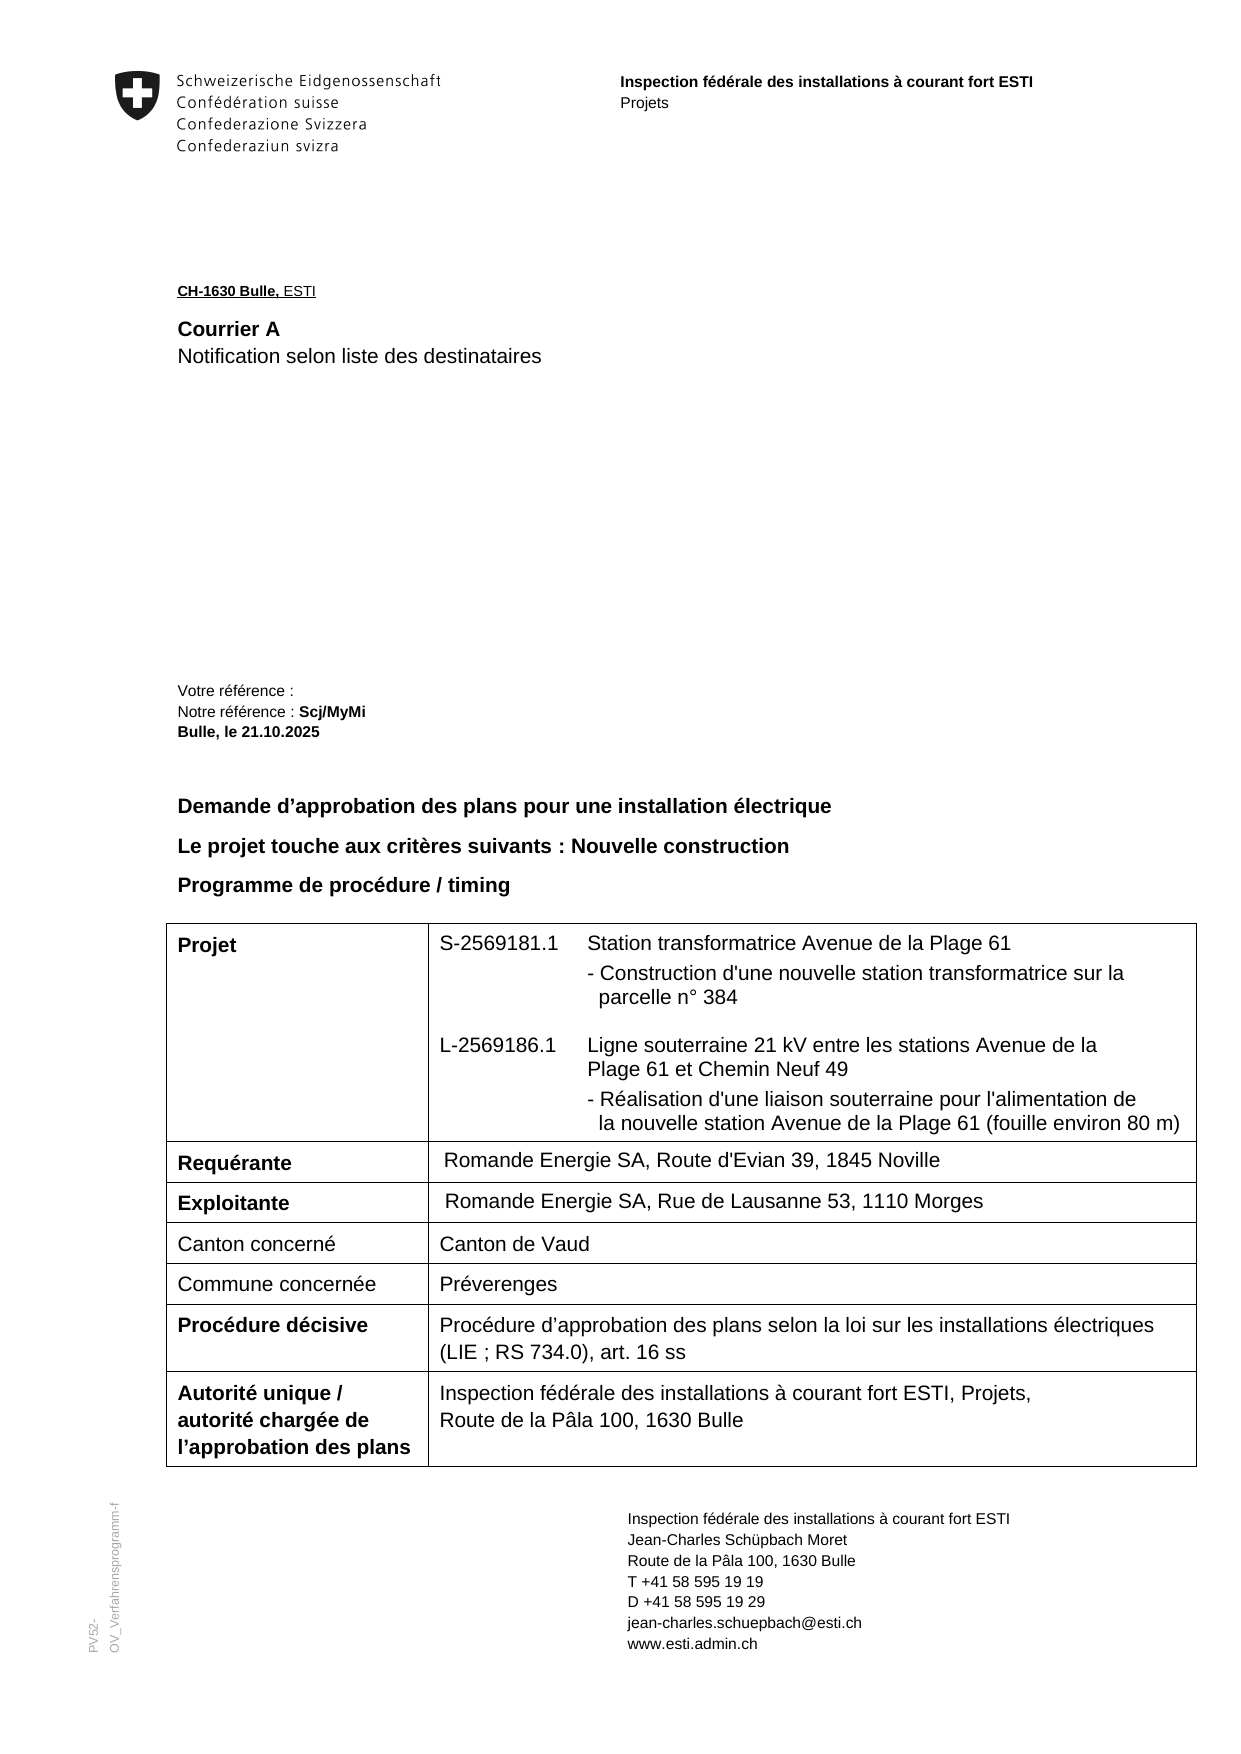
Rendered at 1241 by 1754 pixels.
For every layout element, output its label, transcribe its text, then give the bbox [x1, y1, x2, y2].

table_cell Canton de Vaud [429, 1223, 1196, 1263]
table_cell Autorité unique / autorité chargée de l’approbation des plans [167, 1372, 428, 1466]
table_cell Romande Energie SA, Route d'Evian 39, 1845 Noville [429, 1142, 1196, 1182]
text CH-1630 Bulle, ESTI [177, 279, 1122, 300]
text Demande d’approbation des plans pour une installation électrique [177, 792, 1122, 819]
text Programme de procédure / timing [177, 871, 1122, 898]
table_cell Inspection fédérale des installations à courant fort ESTI, Projets, Route de la Pâla 100, 1630 Bulle [429, 1372, 1196, 1466]
picture [115, 70, 441, 177]
table_cell Procédure d’approbation des plans selon la loi sur les installations électriques (LIE ; RS 734.0), art. 16 ss [429, 1305, 1196, 1371]
table_header Courrier A Notification selon liste des destinataires [170, 315, 642, 565]
table_cell Romande Energie SA, Rue de Lausanne 53, 1110 Morges [429, 1183, 1196, 1222]
table_header Projet [167, 924, 428, 1141]
table_cell Procédure décisive [167, 1305, 428, 1371]
table_cell Requérante [167, 1142, 428, 1182]
table_cell Préverenges [429, 1264, 1196, 1303]
text Le projet touche aux critères suivants : Nouvelle construction [177, 832, 1122, 859]
table_header S-2569181.1 Station transformatrice Avenue de la Plage 61 - Construction d'une nouvelle station transformatrice sur la parcelle n° 384 L-2569186.1 Ligne souterraine 21 kV entre les stations Avenue de la Plage 61 et Chemin Neuf 49 - Réalisation d'une liaison souterraine pour l'alimentation de la nouvelle station Avenue de la Plage 61 (fouille environ 80 m) [429, 924, 1196, 1141]
table_cell Votre référence : Notre référence : Scj/MyMi Bulle, le 21.10.2025 [170, 565, 1130, 742]
table_cell Exploitante [167, 1183, 428, 1222]
